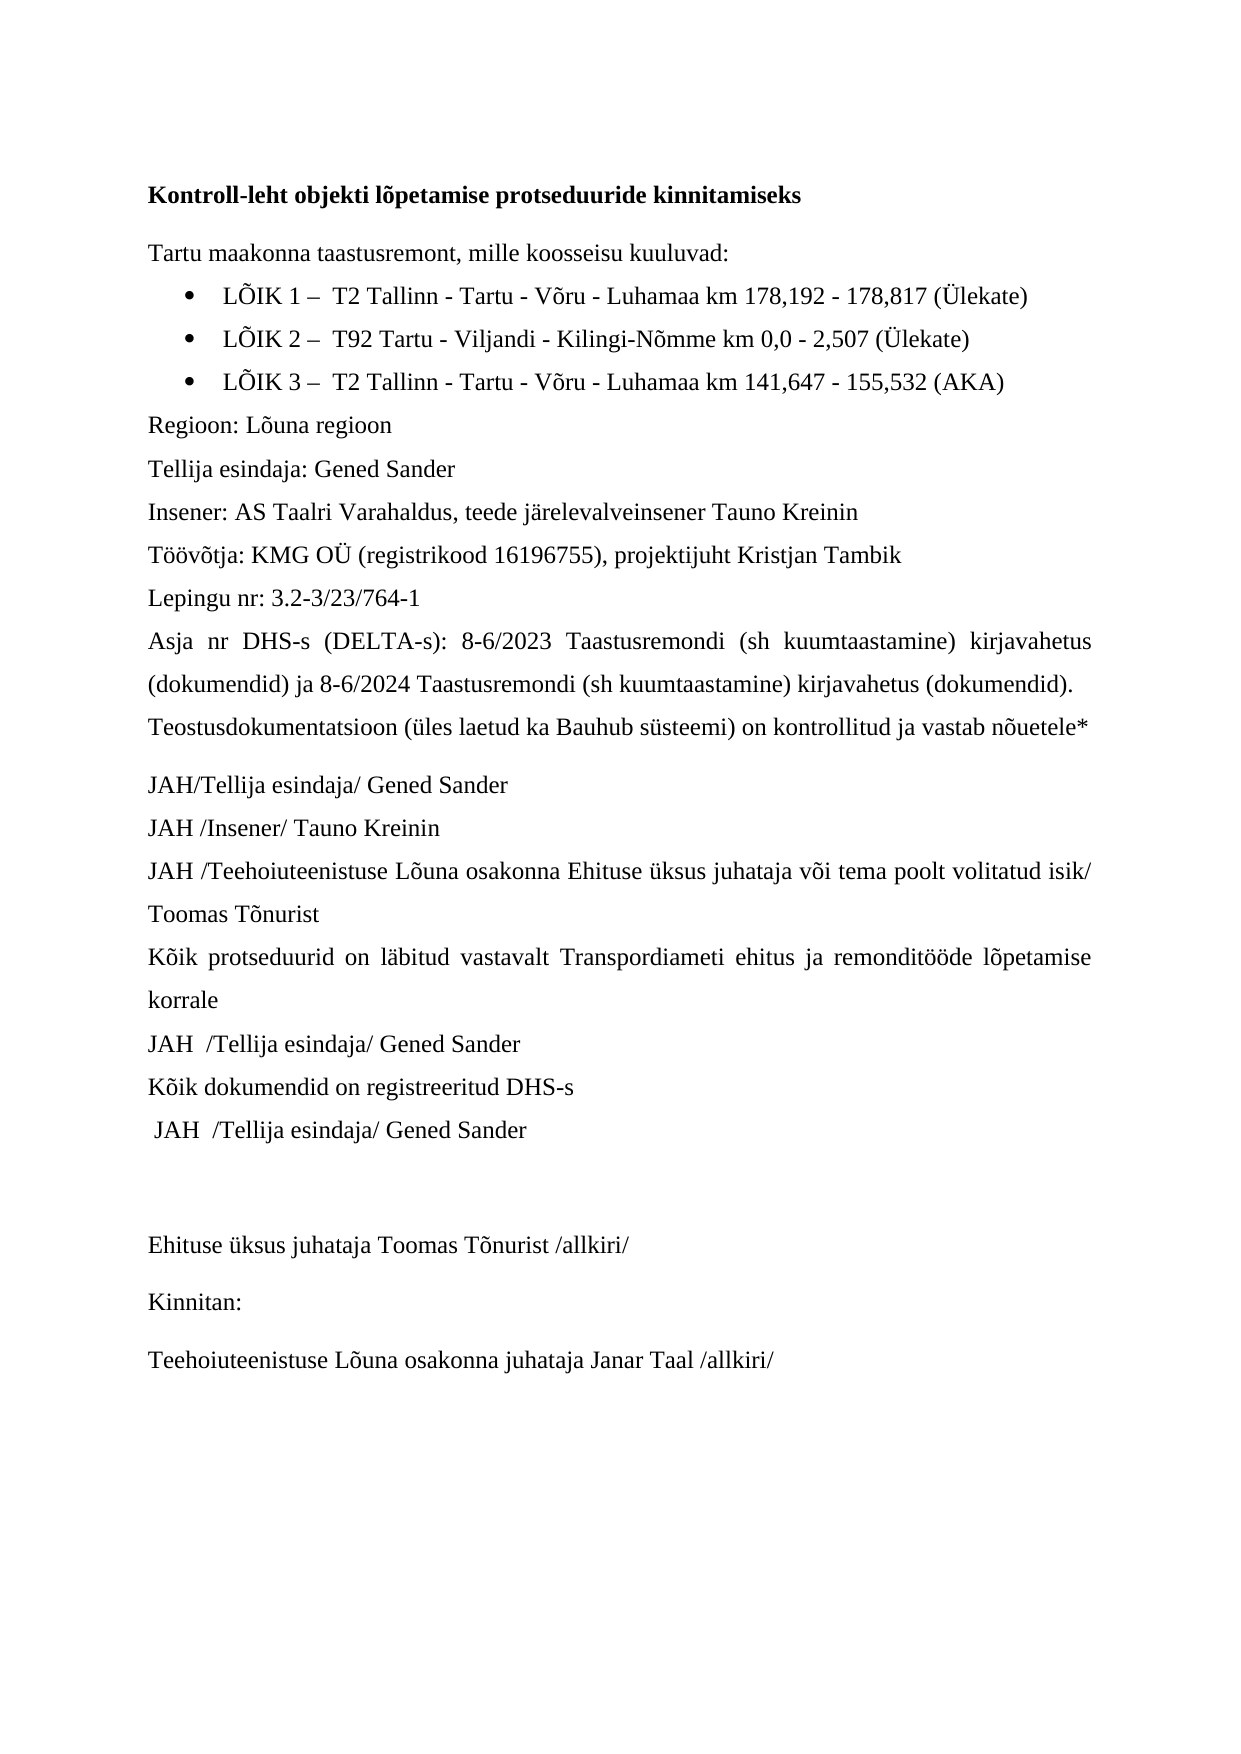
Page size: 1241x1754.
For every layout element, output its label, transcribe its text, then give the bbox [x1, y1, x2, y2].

text JAH /Teehoiuteenistuse Lõuna osakonna Ehituse üksus juhataja või tema poolt volitatud isik/ Toomas Tõnurist [148, 856, 1093, 928]
text Töövõtja: KMG OÜ (registrikood 16196755), projektijuht Kristjan Tambik [148, 540, 1093, 569]
text JAH /Tellija esindaja/ Gened Sander [148, 1115, 1093, 1144]
text Asja nr DHS-s (DELTA-s): 8-6/2023 Taastusremondi (sh kuumtaastamine) kirjavahetus (dokumendid) ja 8-6/2024 Taastusremondi (sh kuumtaastamine) kirjavahetus (dokumendid). [148, 626, 1093, 698]
text Tartu maakonna taastusremont, mille koosseisu kuuluvad: [148, 238, 1093, 267]
text Ehituse üksus juhataja Toomas Tõnurist /allkiri/ [148, 1230, 1093, 1259]
text JAH /Insener/ Tauno Kreinin [148, 813, 1093, 842]
text JAH /Tellija esindaja/ Gened Sander [148, 1029, 1093, 1057]
list LÕIK 2 – T92 Tartu - Viljandi - Kilingi-Nõmme km 0,0 - 2,507 (Ülekate) [185, 324, 1093, 353]
text Kõik dokumendid on registreeritud DHS-s [148, 1072, 1093, 1101]
text Teehoiuteenistuse Lõuna osakonna juhataja Janar Taal /allkiri/ [148, 1345, 1093, 1374]
text Kinnitan: [148, 1287, 1093, 1316]
text JAH/Tellija esindaja/ Gened Sander [148, 770, 1093, 799]
text Insener: AS Taalri Varahaldus, teede järelevalveinsener Tauno Kreinin [148, 497, 1093, 526]
list LÕIK 1 – T2 Tallinn - Tartu - Võru - Luhamaa km 178,192 - 178,817 (Ülekate) [185, 281, 1093, 310]
text Lepingu nr: 3.2-3/23/764-1 [148, 583, 1093, 612]
list LÕIK 3 – T2 Tallinn - Tartu - Võru - Luhamaa km 141,647 - 155,532 (AKA) [185, 367, 1093, 396]
text Regioon: Lõuna regioon [148, 411, 1093, 439]
text Kontroll-leht objekti lõpetamise protseduuride kinnitamiseks [148, 181, 1093, 209]
text Kõik protseduurid on läbitud vastavalt Transpordiameti ehitus ja remonditööde lõpetamise korrale [148, 942, 1093, 1014]
text Tellija esindaja: Gened Sander [148, 454, 1093, 482]
text Teostusdokumentatsioon (üles laetud ka Bauhub süsteemi) on kontrollitud ja vastab nõuetele* [148, 712, 1093, 741]
